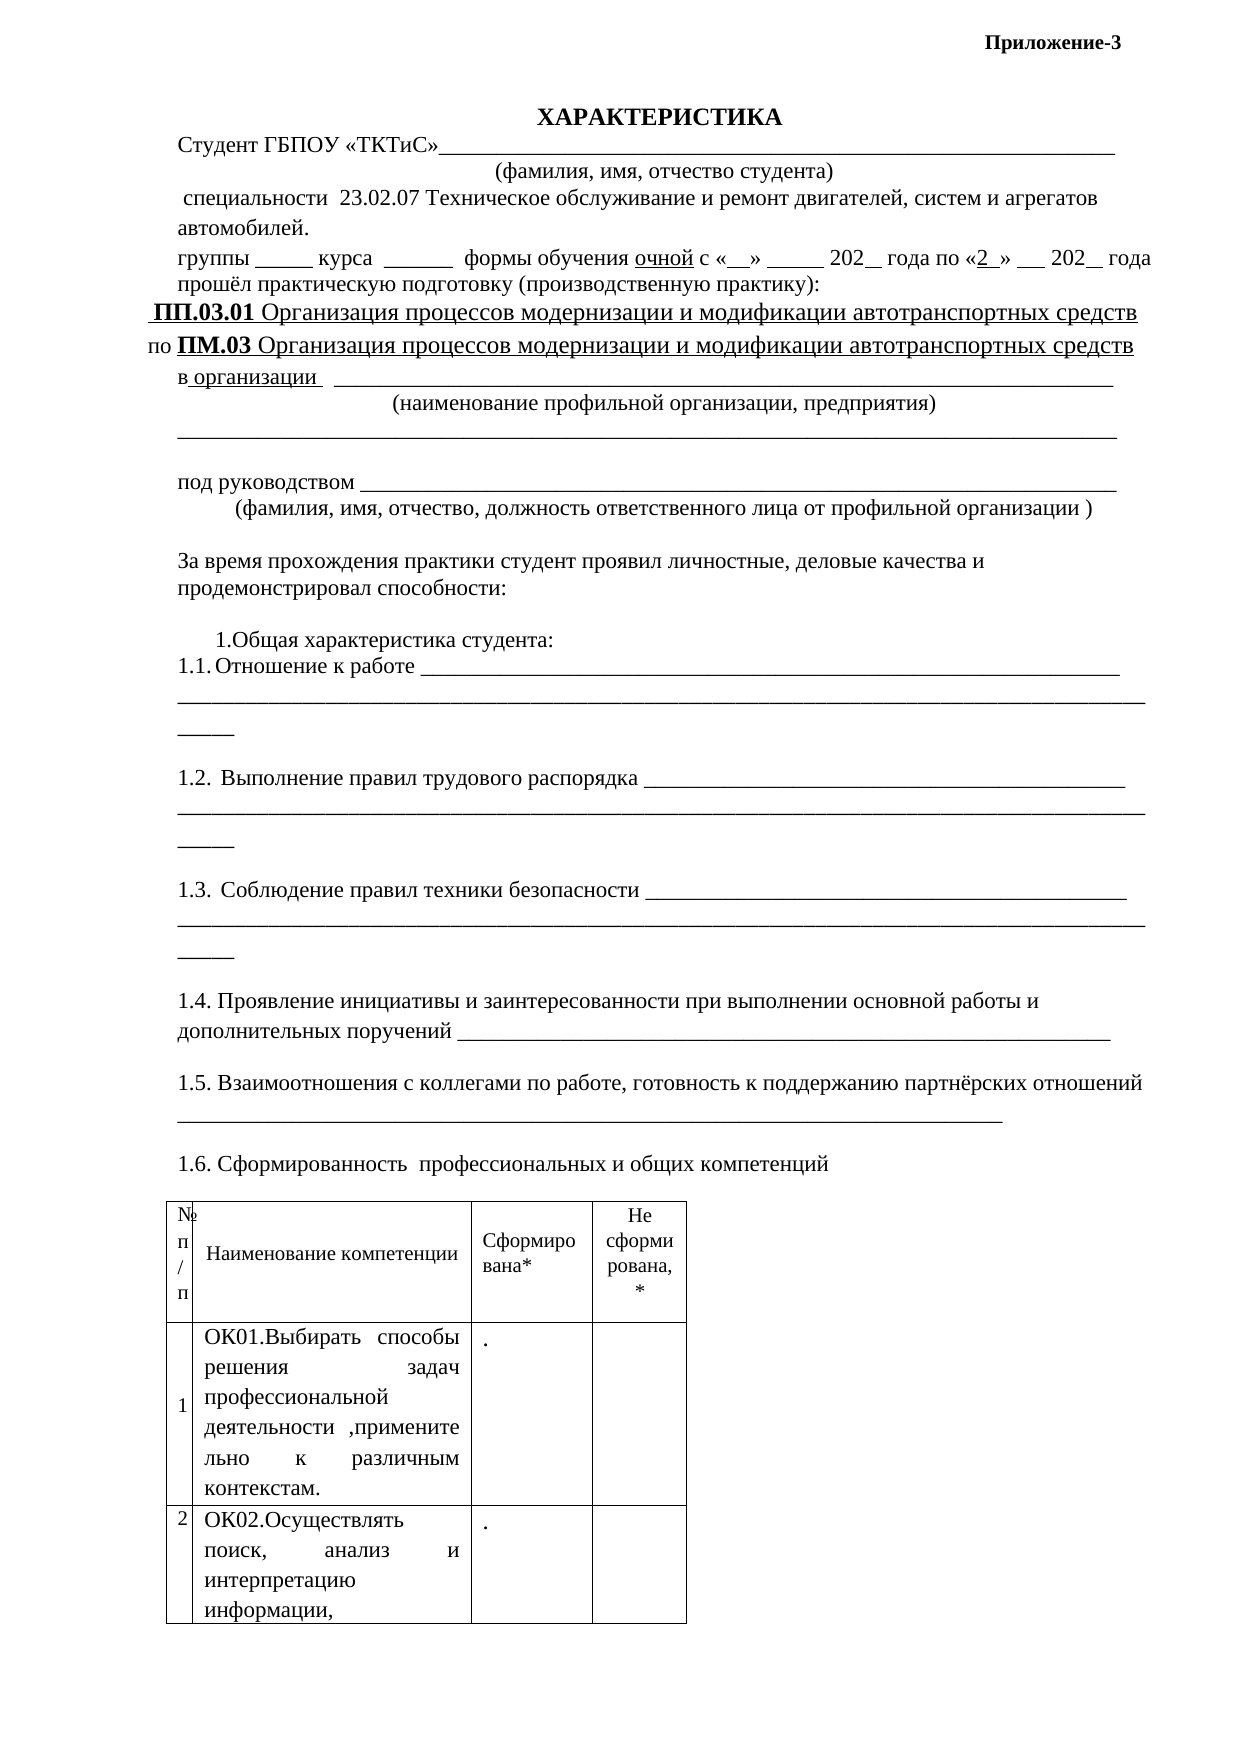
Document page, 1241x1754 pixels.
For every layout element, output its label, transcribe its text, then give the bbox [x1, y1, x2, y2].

text __________________________________________________________________________________ [177, 415, 1152, 442]
text __________________________________________________________________________________________ [177, 791, 1152, 851]
text 1.5. Взаимоотношения с коллегами по работе, готовность к поддержанию партнёрских отношений ________________________________________________________________________ [177, 1068, 1152, 1125]
text (фамилия, имя, отчество студента) [177, 157, 1152, 183]
list Отношение к работе _____________________________________________________________ [177, 653, 1152, 679]
table_cell 2 [167, 1506, 192, 1623]
list Соблюдение правил техники безопасности __________________________________________ [177, 876, 1152, 902]
text Студент ГБПОУ «ТКТиС»___________________________________________________________ [177, 131, 1152, 157]
table_header Сформирована* [472, 1202, 592, 1322]
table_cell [193, 1506, 471, 1623]
text __________________________________________________________________________________________ [177, 679, 1152, 739]
table_cell [593, 1506, 686, 1623]
text специальности 23.02.07 Техническое обслуживание и ремонт двигателей, систем и агрегатов автомобилей. [177, 183, 1152, 240]
text 1.6. Сформированность профессиональных и общих компетенций [177, 1150, 1152, 1176]
table_header Наименование компетенции [193, 1202, 471, 1322]
text (фамилия, имя, отчество, должность ответственного лица от профильной организации ) [177, 494, 1152, 521]
text 1.4. Проявление инициативы и заинтересованности при выполнении основной работы и дополнительных поручений _________________________________________________________ [177, 987, 1152, 1044]
text группы _____ курса ______ формы обучения очной с « » 202 года по «2 » 202 года прошёл практическую подготовку (производственную практику): [177, 244, 1152, 297]
list Выполнение правил трудового распорядка __________________________________________ [177, 764, 1152, 791]
text Приложение-3 [177, 29, 1152, 54]
text под руководством __________________________________________________________________ [177, 468, 1152, 494]
text (наименование профильной организации, предприятия) [177, 389, 1152, 415]
table_cell ОК01.Выбирать способы решения задач профессиональной деятельности ,применительно к различным контекстам. [193, 1323, 471, 1505]
text ПП.03.01 Организация процессов модернизации и модификации автотранспортных средств [148, 297, 1152, 325]
table_cell [593, 1323, 686, 1505]
text в организации ____________________________________________________________________ [177, 363, 1152, 389]
text по ПМ.03 Организация процессов модернизации и модификации автотранспортных средств [148, 330, 1152, 358]
text __________________________________________________________________________________________ [177, 902, 1152, 962]
table_header № п/п [167, 1202, 192, 1322]
table_cell 1 [167, 1323, 192, 1505]
text За время прохождения практики студент проявил личностные, деловые качества и продемонстрировал способности: [177, 547, 1152, 600]
text ХАРАКТЕРИСТИКА [177, 102, 1152, 131]
table_header Не сформирована,* [593, 1202, 686, 1322]
table_cell . [472, 1323, 592, 1505]
table_cell . [472, 1506, 592, 1623]
text 1.Общая характеристика студента: [215, 626, 1152, 653]
